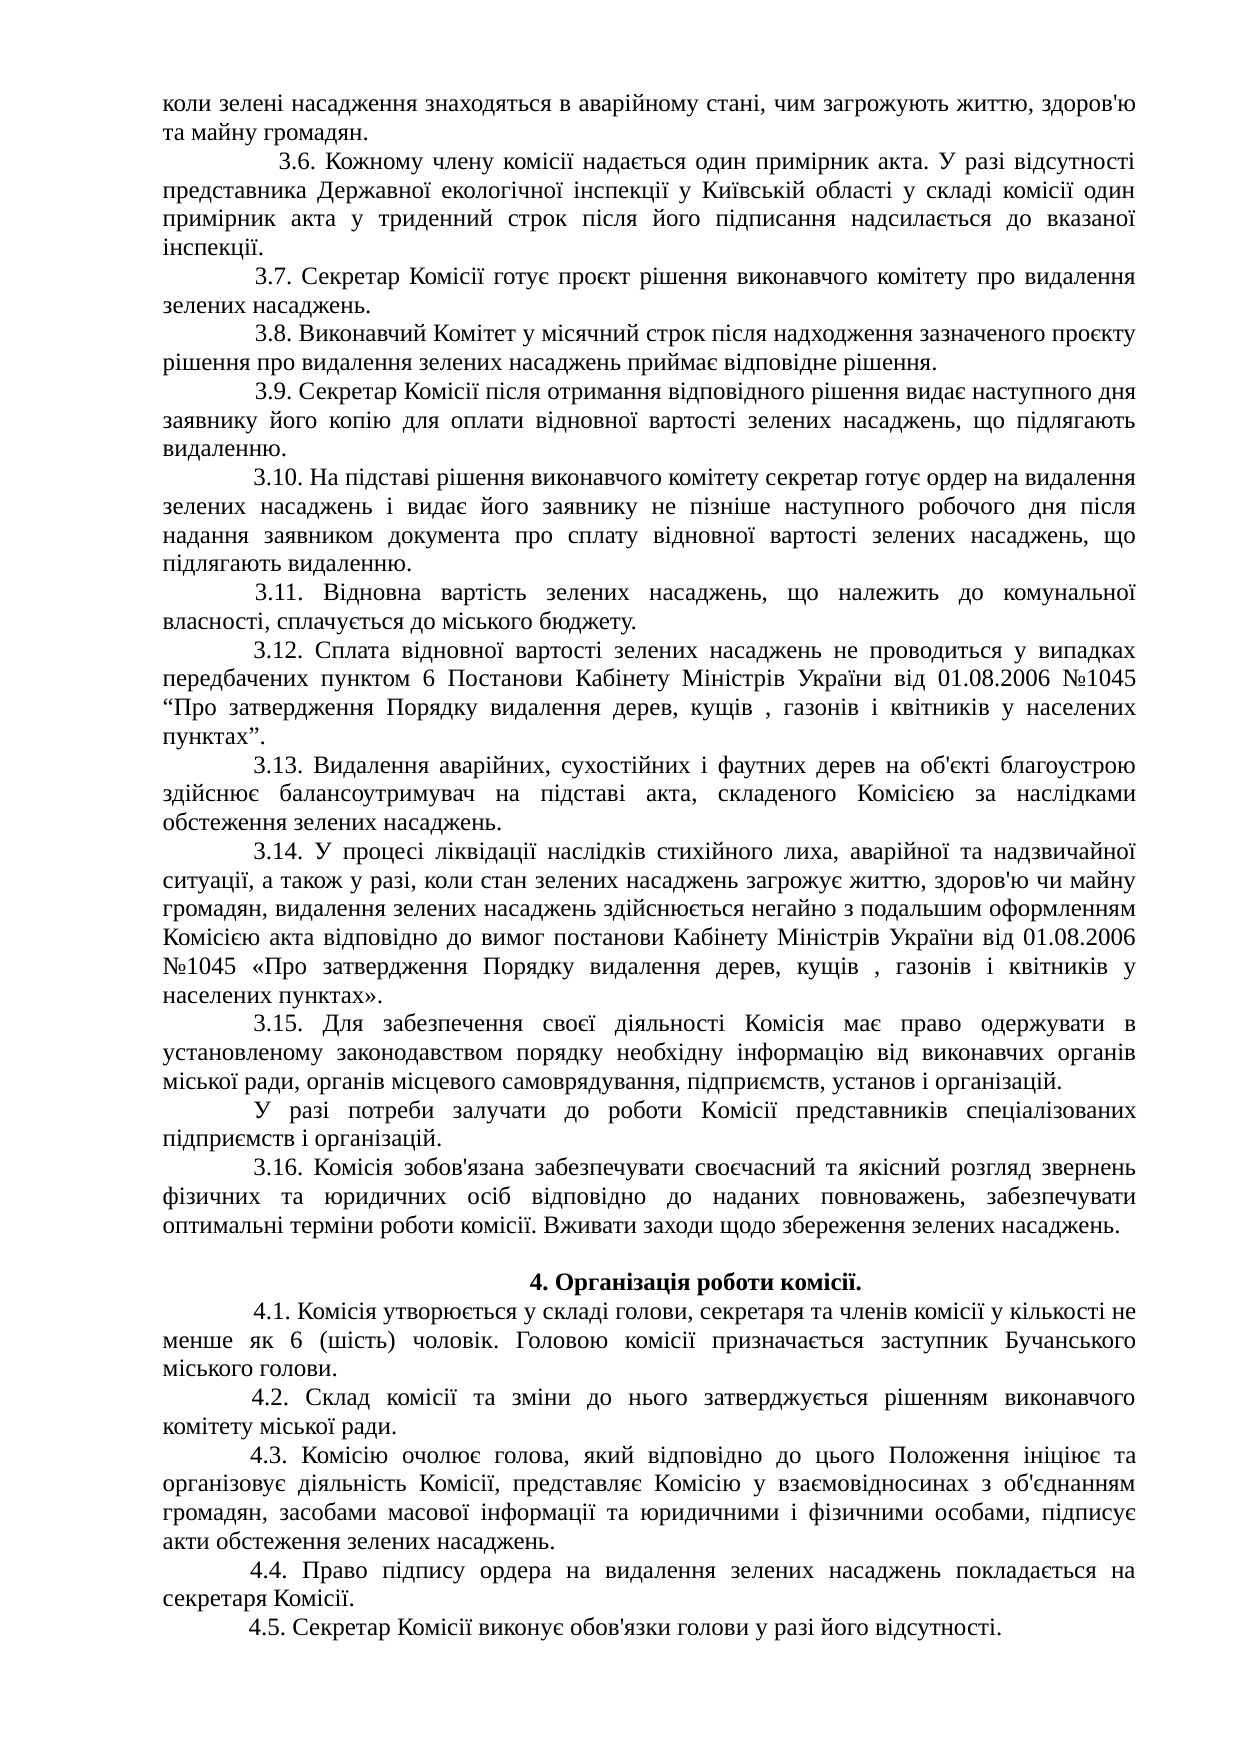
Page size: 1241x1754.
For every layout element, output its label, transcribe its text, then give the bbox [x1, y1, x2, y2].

text 3.16. Комісія зобов'язана забезпечувати своєчасний та якісний розгляд звернень фізичних та юридичних осіб відповідно до наданих повноважень, забезпечувати оптимальні терміни роботи комісії. Вживати заходи щодо збереження зелених насаджень. [162, 1152, 1137, 1238]
text 4.2. Склад комісії та зміни до нього затверджується рішенням виконавчого комітету міської ради. [162, 1382, 1137, 1440]
text 3.9. Секретар Комісії після отримання відповідного рішення видає наступного дня заявнику його копію для оплати відновної вартості зелених насаджень, що підлягають видаленню. [162, 376, 1137, 462]
text 3.11. Відновна вартість зелених насаджень, що належить до комунальної власності, сплачується до міського бюджету. [162, 577, 1137, 635]
text 3.8. Виконавчий Комітет у місячний строк після надходження зазначеного проєкту рішення про видалення зелених насаджень приймає відповідне рішення. [162, 318, 1137, 376]
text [162, 88, 1137, 146]
text 3.15. Для забезпечення своєї діяльності Комісія має право одержувати в установленому законодавством порядку необхідну інформацію від виконавчих органів міської ради, органів місцевого самоврядування, підприємств, установ і організацій. [162, 1008, 1137, 1095]
text 4.4. Право підпису ордера на видалення зелених насаджень покладається на секретаря Комісії. [162, 1555, 1137, 1612]
text У разі потреби залучати до роботи Комісії представників спеціалізованих підприємств і організацій. [162, 1095, 1137, 1152]
text 4.3. Комісію очолює голова, який відповідно до цього Положення ініціює та організовує діяльність Комісії, представляє Комісію у взаємовідносинах з об'єднанням громадян, засобами масової інформації та юридичними і фізичними особами, підписує акти обстеження зелених насаджень. [162, 1440, 1137, 1555]
text 4. Організація роботи комісії. [162, 1267, 1137, 1296]
text 4.1. Комісія утворюється у складі голови, секретаря та членів комісії у кількості не менше як 6 (шість) чоловік. Головою комісії призначається заступник Бучанського міського голови. [162, 1296, 1137, 1382]
text 3.12. Сплата відновної вартості зелених насаджень не проводиться у випадках передбачених пунктом 6 Постанови Кабінету Міністрів України від 01.08.2006 №1045 “Про затвердження Порядку видалення дерев, кущів , газонів і квітників у населених пунктах”. [162, 635, 1137, 750]
text 3.14. У процесі ліквідації наслідків стихійного лиха, аварійної та надзвичайної ситуації, а також у разі, коли стан зелених насаджень загрожує життю, здоров'ю чи майну громадян, видалення зелених насаджень здійснюється негайно з подальшим оформленням Комісією акта відповідно до вимог постанови Кабінету Міністрів України від 01.08.2006 №1045 «Про затвердження Порядку видалення дерев, кущів , газонів і квітників у населених пунктах». [162, 836, 1137, 1008]
text 3.10. На підставі рішення виконавчого комітету секретар готує ордер на видалення зелених насаджень і видає його заявнику не пізніше наступного робочого дня після надання заявником документа про сплату відновної вартості зелених насаджень, що підлягають видаленню. [162, 462, 1137, 577]
text 3.7. Секретар Комісії готує проєкт рішення виконавчого комітету про видалення зелених насаджень. [162, 261, 1137, 318]
text 3.6. Кожному члену комісії надається один примірник акта. У разі відсутності представника Державної екологічної інспекції у Київській області у складі комісії один примірник акта у триденний строк після його підписання надсилається до вказаної інспекції. [162, 146, 1137, 261]
text 3.13. Видалення аварійних, сухостійних і фаутних дерев на об'єкті благоустрою здійснює балансоутримувач на підставі акта, складеного Комісією за наслідками обстеження зелених насаджень. [162, 750, 1137, 836]
text 4.5. Секретар Комісії виконує обов'язки голови у разі його відсутності. [162, 1612, 1137, 1641]
